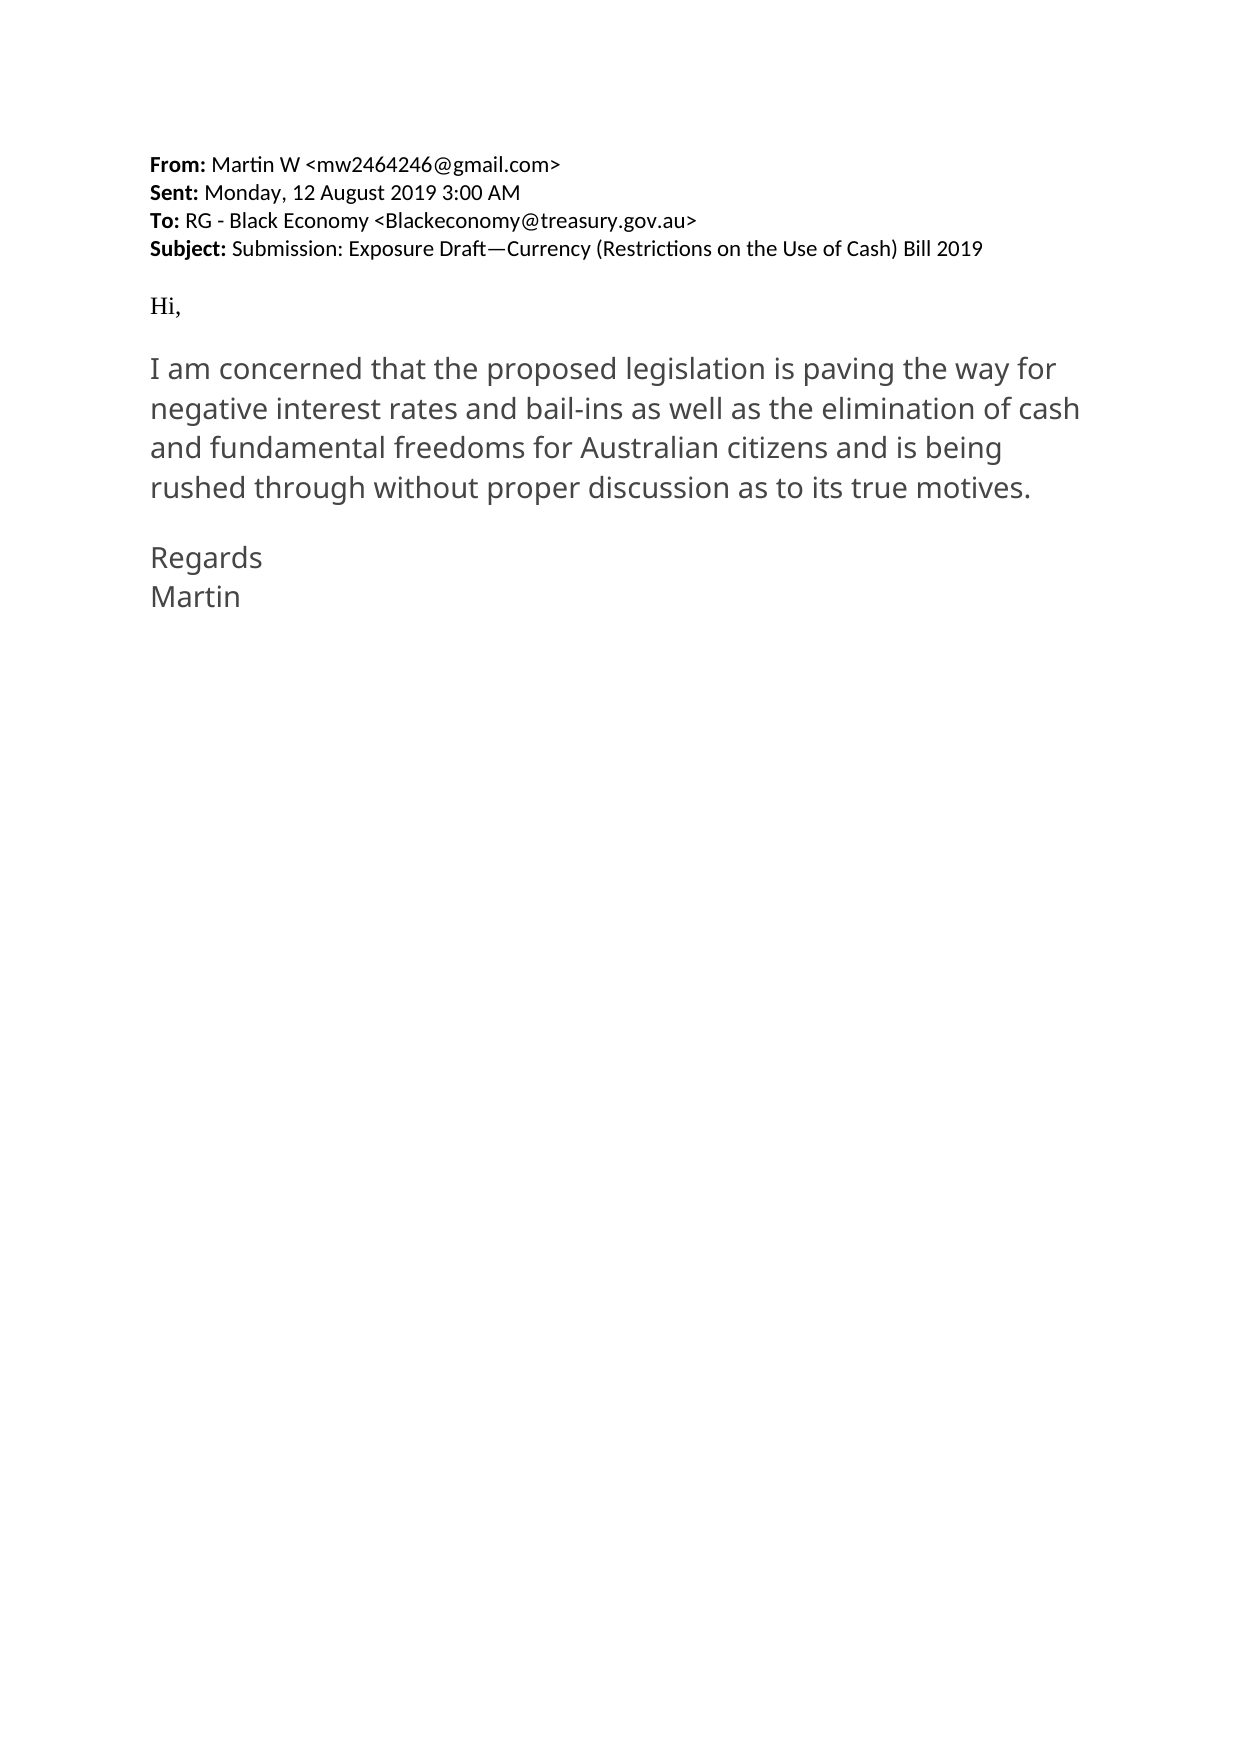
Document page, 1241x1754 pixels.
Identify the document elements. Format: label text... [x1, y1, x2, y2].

text From: Martin W <mw2464246@gmail.com> Sent: Monday, 12 August 2019 3:00 AM To: RG - Black Economy <Blackeconomy@treasury.gov.au> Subject: Submission: Exposure Draft—Currency (Restrictions on the Use of Cash) Bill 2019 [150, 150, 1090, 262]
text Martin [150, 577, 1090, 616]
text Regards [150, 537, 1090, 577]
text I am concerned that the proposed legislation is paving the way for negative interest rates and bail-ins as well as the elimination of cash and fundamental freedoms for Australian citizens and is being rushed through without proper discussion as to its true motives. [150, 348, 1090, 507]
text Hi, [150, 291, 1090, 319]
